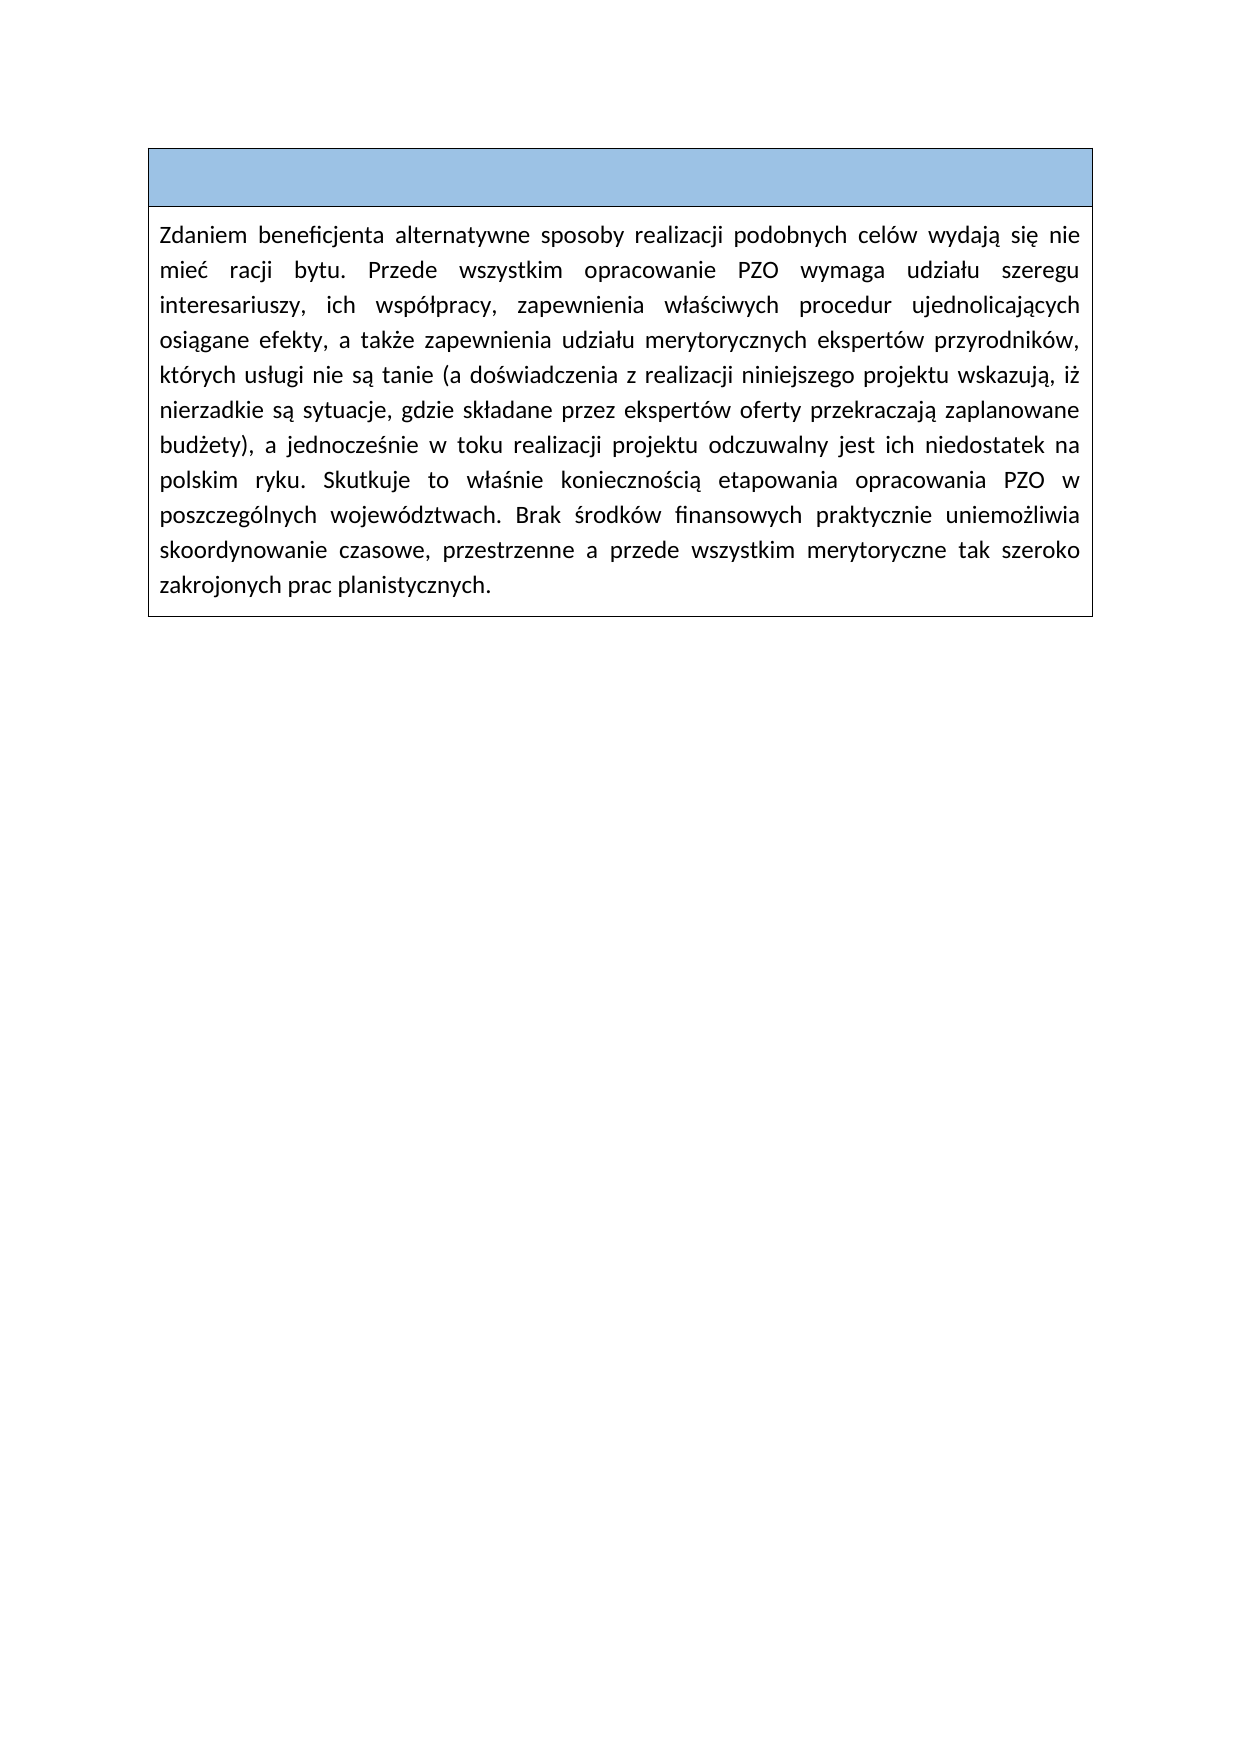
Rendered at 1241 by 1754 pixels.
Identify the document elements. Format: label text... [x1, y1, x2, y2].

table_cell Zdaniem beneficjenta alternatywne sposoby realizacji podobnych celów wydają się nie mieć racji bytu. Przede wszystkim opracowanie PZO wymaga udziału szeregu interesariuszy, ich współpracy, zapewnienia właściwych procedur ujednolicających osiągane efekty, a także zapewnienia udziału merytorycznych ekspertów przyrodników, których usługi nie są tanie (a doświadczenia z realizacji niniejszego projektu wskazują, iż nierzadkie są sytuacje, gdzie składane przez ekspertów oferty przekraczają zaplanowane budżety), a jednocześnie w toku realizacji projektu odczuwalny jest ich niedostatek na polskim ryku. Skutkuje to właśnie koniecznością etapowania opracowania PZO w poszczególnych województwach. Brak środków finansowych praktycznie uniemożliwia skoordynowanie czasowe, przestrzenne a przede wszystkim merytoryczne tak szeroko zakrojonych prac planistycznych. [149, 207, 1092, 616]
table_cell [149, 149, 1092, 206]
